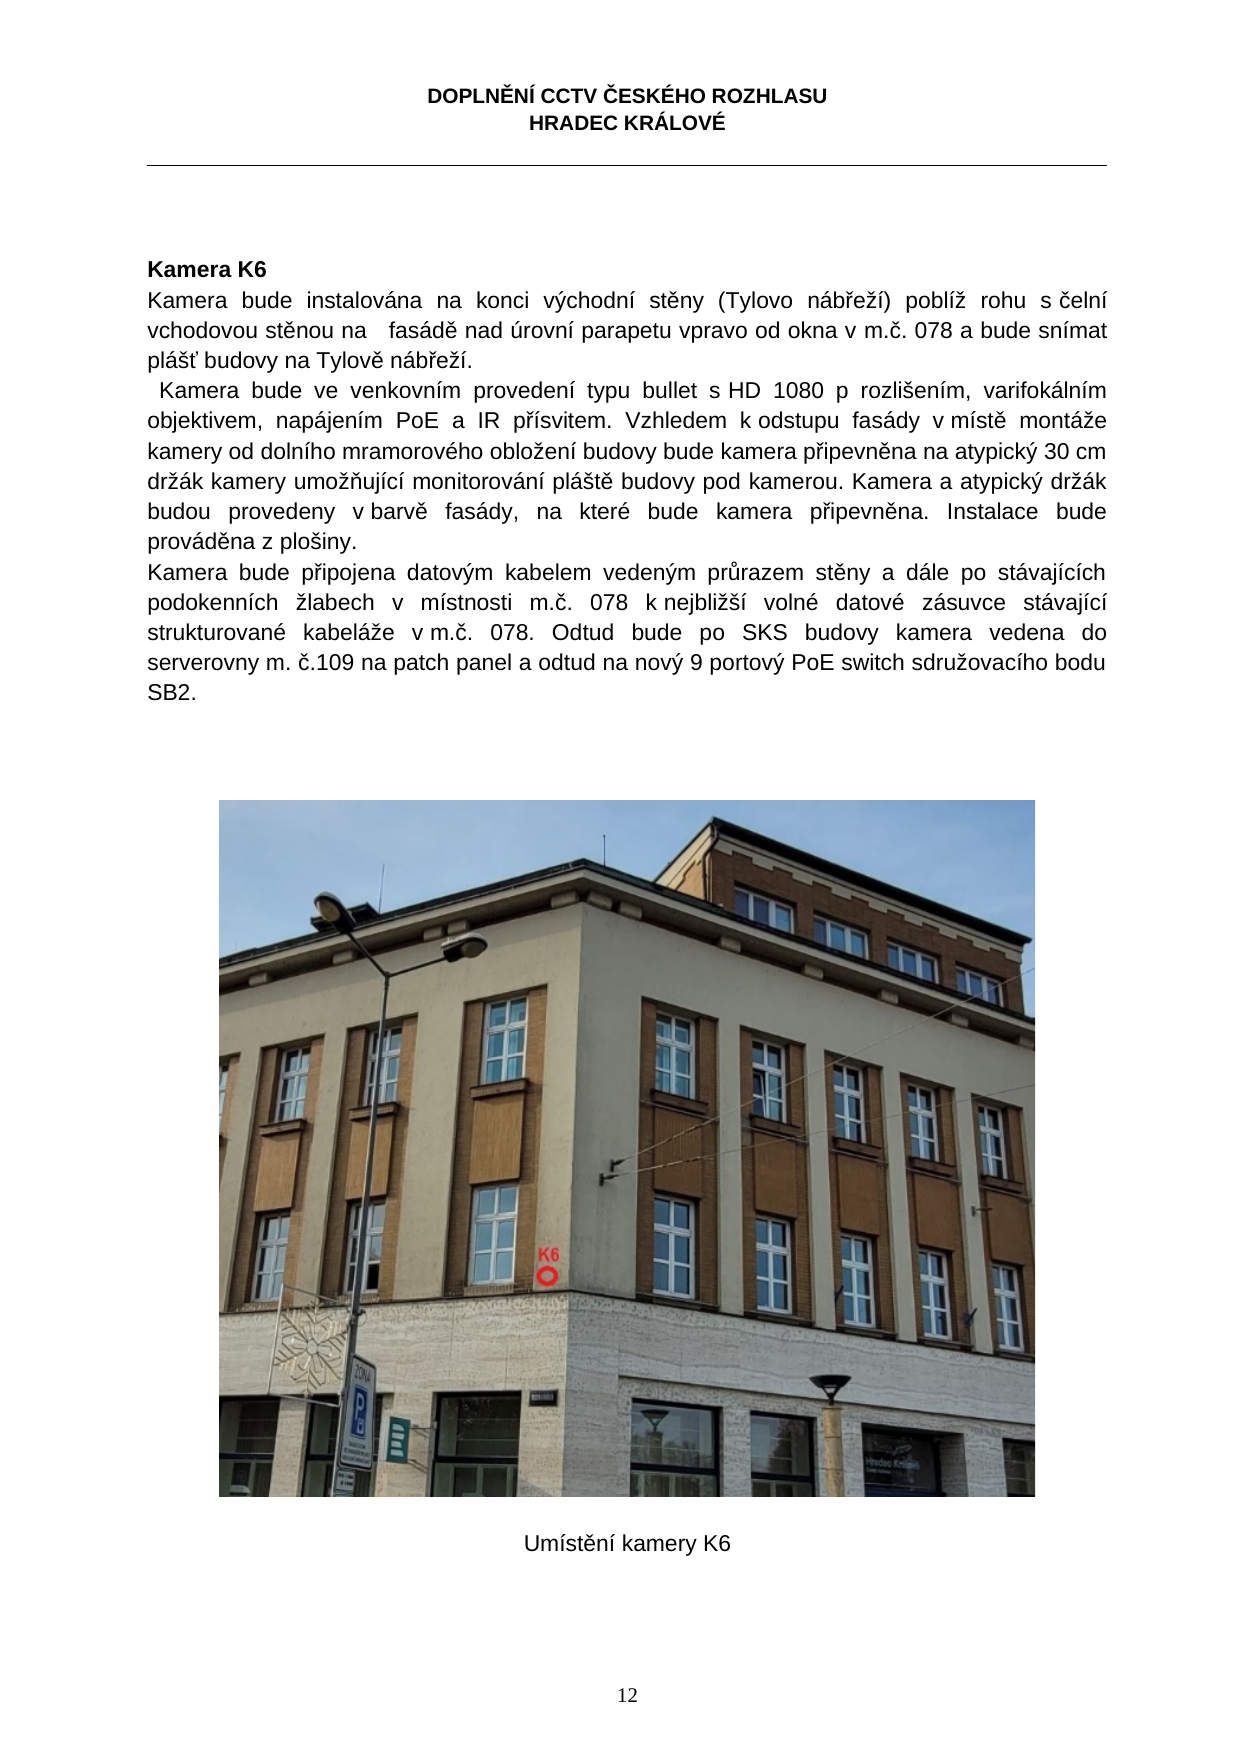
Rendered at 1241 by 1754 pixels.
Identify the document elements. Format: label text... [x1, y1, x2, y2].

text Kamera bude připojena datovým kabelem vedeným průrazem stěny a dále po stávajících podokenních žlabech v místnosti m.č. 078 k nejbližší volné datové zásuvce stávající strukturované kabeláže v m.č. 078. Odtud bude po SKS budovy kamera vedena do serverovny m. č.109 na patch panel a odtud na nový 9 portový PoE switch sdružovacího bodu SB2. [147, 558, 1107, 706]
text Kamera bude instalována na konci východní stěny (Tylovo nábřeží) poblíž rohu s čelní vchodovou stěnou na fasádě nad úrovní parapetu vpravo od okna v m.č. 078 a bude snímat plášť budovy na Tylově nábřeží. [147, 287, 1107, 373]
text Umístění kamery K6 [147, 1530, 1107, 1556]
picture [219, 800, 1036, 1497]
text Kamera K6 [147, 256, 1107, 283]
text Kamera bude ve venkovním provedení typu bullet s HD 1080 p rozlišením, varifokálním objektivem, napájením PoE a IR přísvitem. Vzhledem k odstupu fasády v místě montáže kamery od dolního mramorového obložení budovy bude kamera připevněna na atypický 30 cm držák kamery umožňující monitorování pláště budovy pod kamerou. Kamera a atypický držák budou provedeny v barvě fasády, na které bude kamera připevněna. Instalace bude prováděna z plošiny. [147, 377, 1107, 555]
